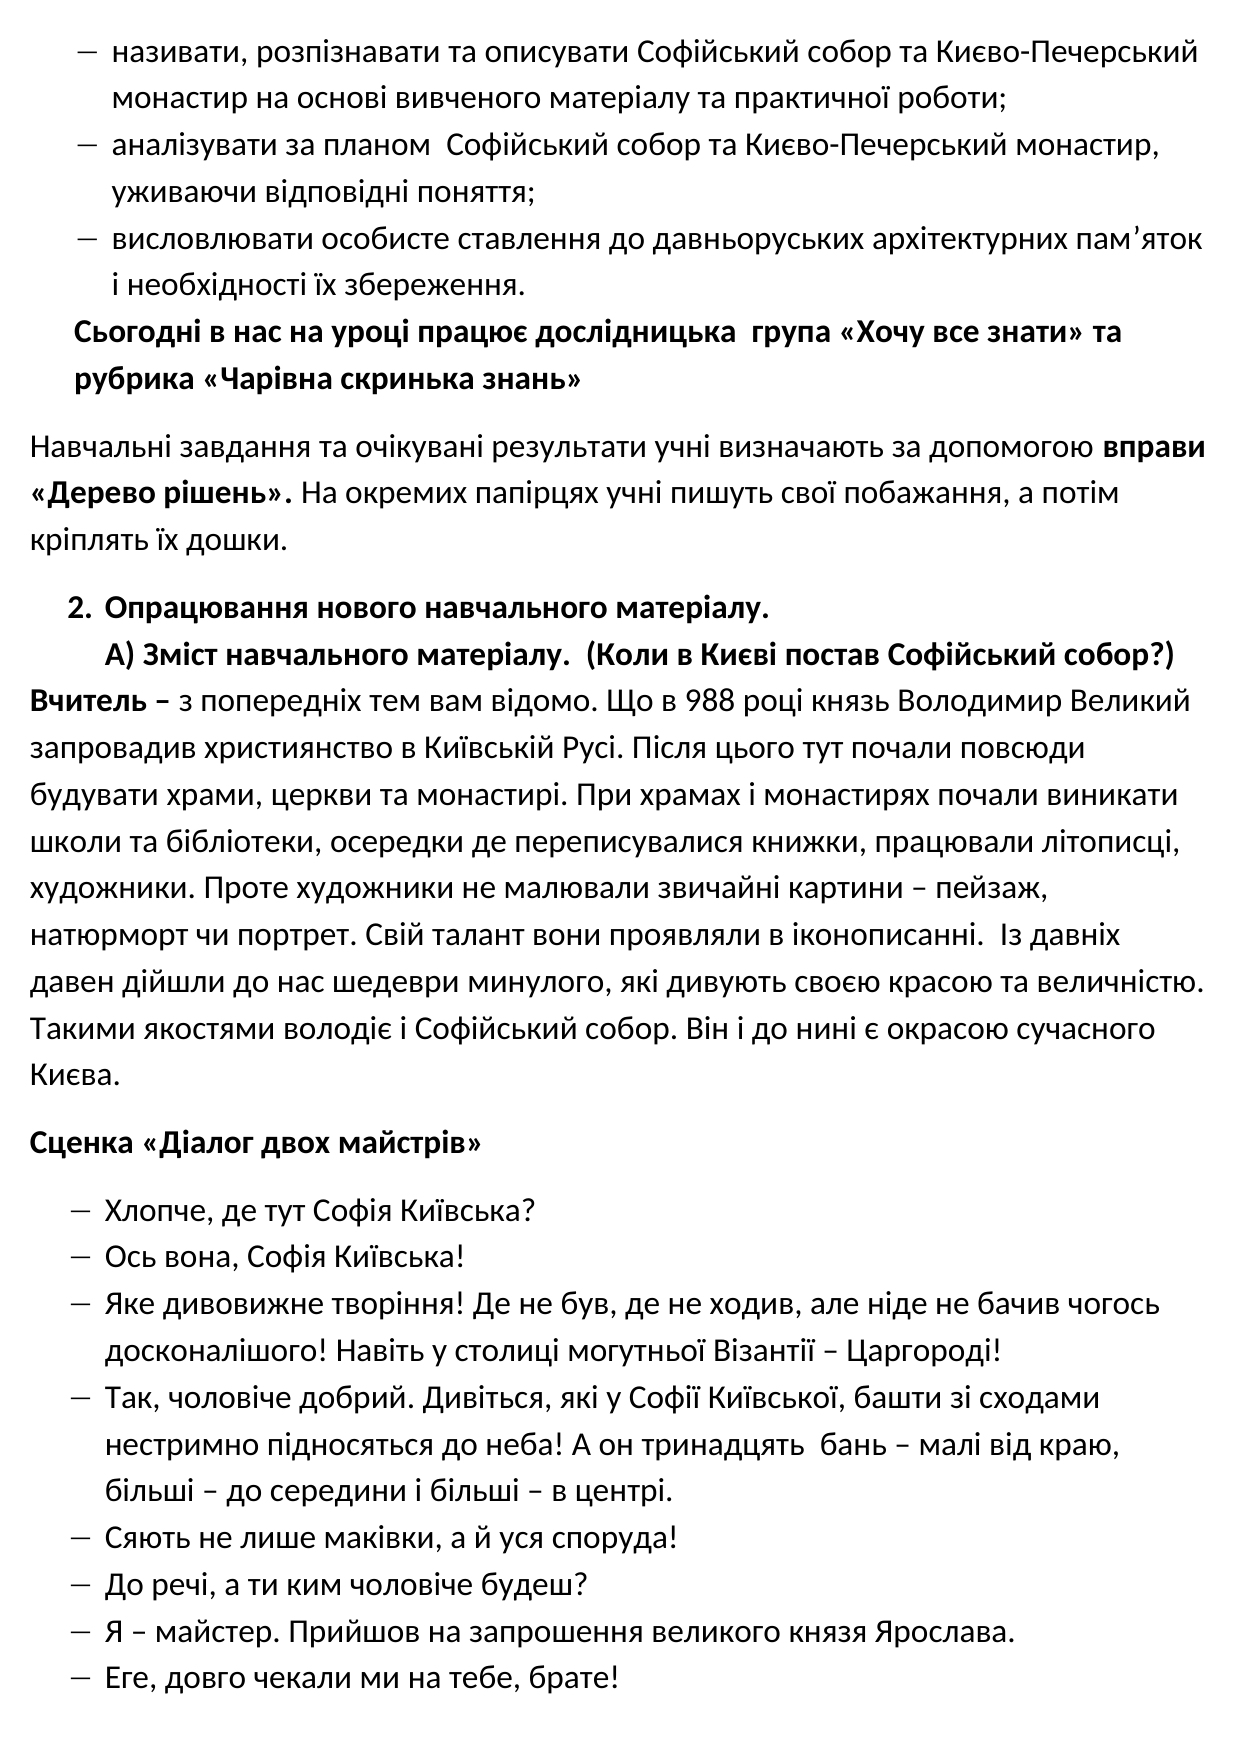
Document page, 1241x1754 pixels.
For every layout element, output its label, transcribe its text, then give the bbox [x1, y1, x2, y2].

list висловлювати особисте ставлення до давньоруських архітектурних пам’яток і необхідності їх збереження. [74, 217, 1211, 304]
list Ось вона, Софія Київська! [67, 1235, 1211, 1276]
list Хлопче, де тут Софія Київська? [67, 1189, 1211, 1229]
list Еге, довго чекали ми на тебе, брате! [67, 1656, 1211, 1697]
text Сьогодні в нас на уроці працює дослідницька група «Хочу все знати» та рубрика «Чарівна скринька знань» [74, 310, 1211, 398]
list Опрацювання нового навчального матеріалу. [67, 586, 1211, 626]
list Я – майстер. Прийшов на запрошення великого князя Ярослава. [67, 1609, 1211, 1650]
text Сценка «Діалог двох майстрів» [29, 1121, 1211, 1162]
list Так, чоловіче добрий. Дивіться, які у Софії Київської, башти зі сходами нестримно підносяться до неба! А он тринадцять бань – малі від краю, більші – до середини і більші – в центрі. [67, 1376, 1211, 1510]
text Вчитель – з попередніх тем вам відомо. Що в 988 році князь Володимир Великий запровадив християнство в Київській Русі. Після цього тут почали повсюди будувати храми, церкви та монастирі. При храмах і монастирях почали виникати школи та бібліотеки, осередки де переписувалися книжки, працювали літописці, художники. Проте художники не малювали звичайні картини – пейзаж, натюрморт чи портрет. Свій талант вони проявляли в іконописанні. Із давніх давен дійшли до нас шедеври минулого, які дивують своєю красою та величністю. Такими якостями володіє і Софійський собор. Він і до нині є окрасою сучасного Києва. [29, 679, 1211, 1094]
text А) Зміст навчального матеріалу. (Коли в Києві постав Софійський собор?) [104, 632, 1211, 673]
list аналізувати за планом Софійський собор та Києво-Печерський монастир, уживаючи відповідні поняття; [74, 123, 1211, 211]
list називати, розпізнавати та описувати Софійський собор та Києво-Печерський монастир на основі вивченого матеріалу та практичної роботи; [74, 29, 1211, 117]
text Навчальні завдання та очікувані результати учні визначають за допомогою вправи «Дерево рішень». На окремих папірцях учні пишуть свої побажання, а потім кріплять їх дошки. [29, 424, 1211, 559]
list Яке дивовижне творіння! Де не був, де не ходив, але ніде не бачив чогось досконалішого! Навіть у столиці могутньої Візантії – Царгороді! [67, 1282, 1211, 1370]
list До речі, а ти ким чоловіче будеш? [67, 1563, 1211, 1603]
list Сяють не лише маківки, а й уся споруда! [67, 1516, 1211, 1557]
